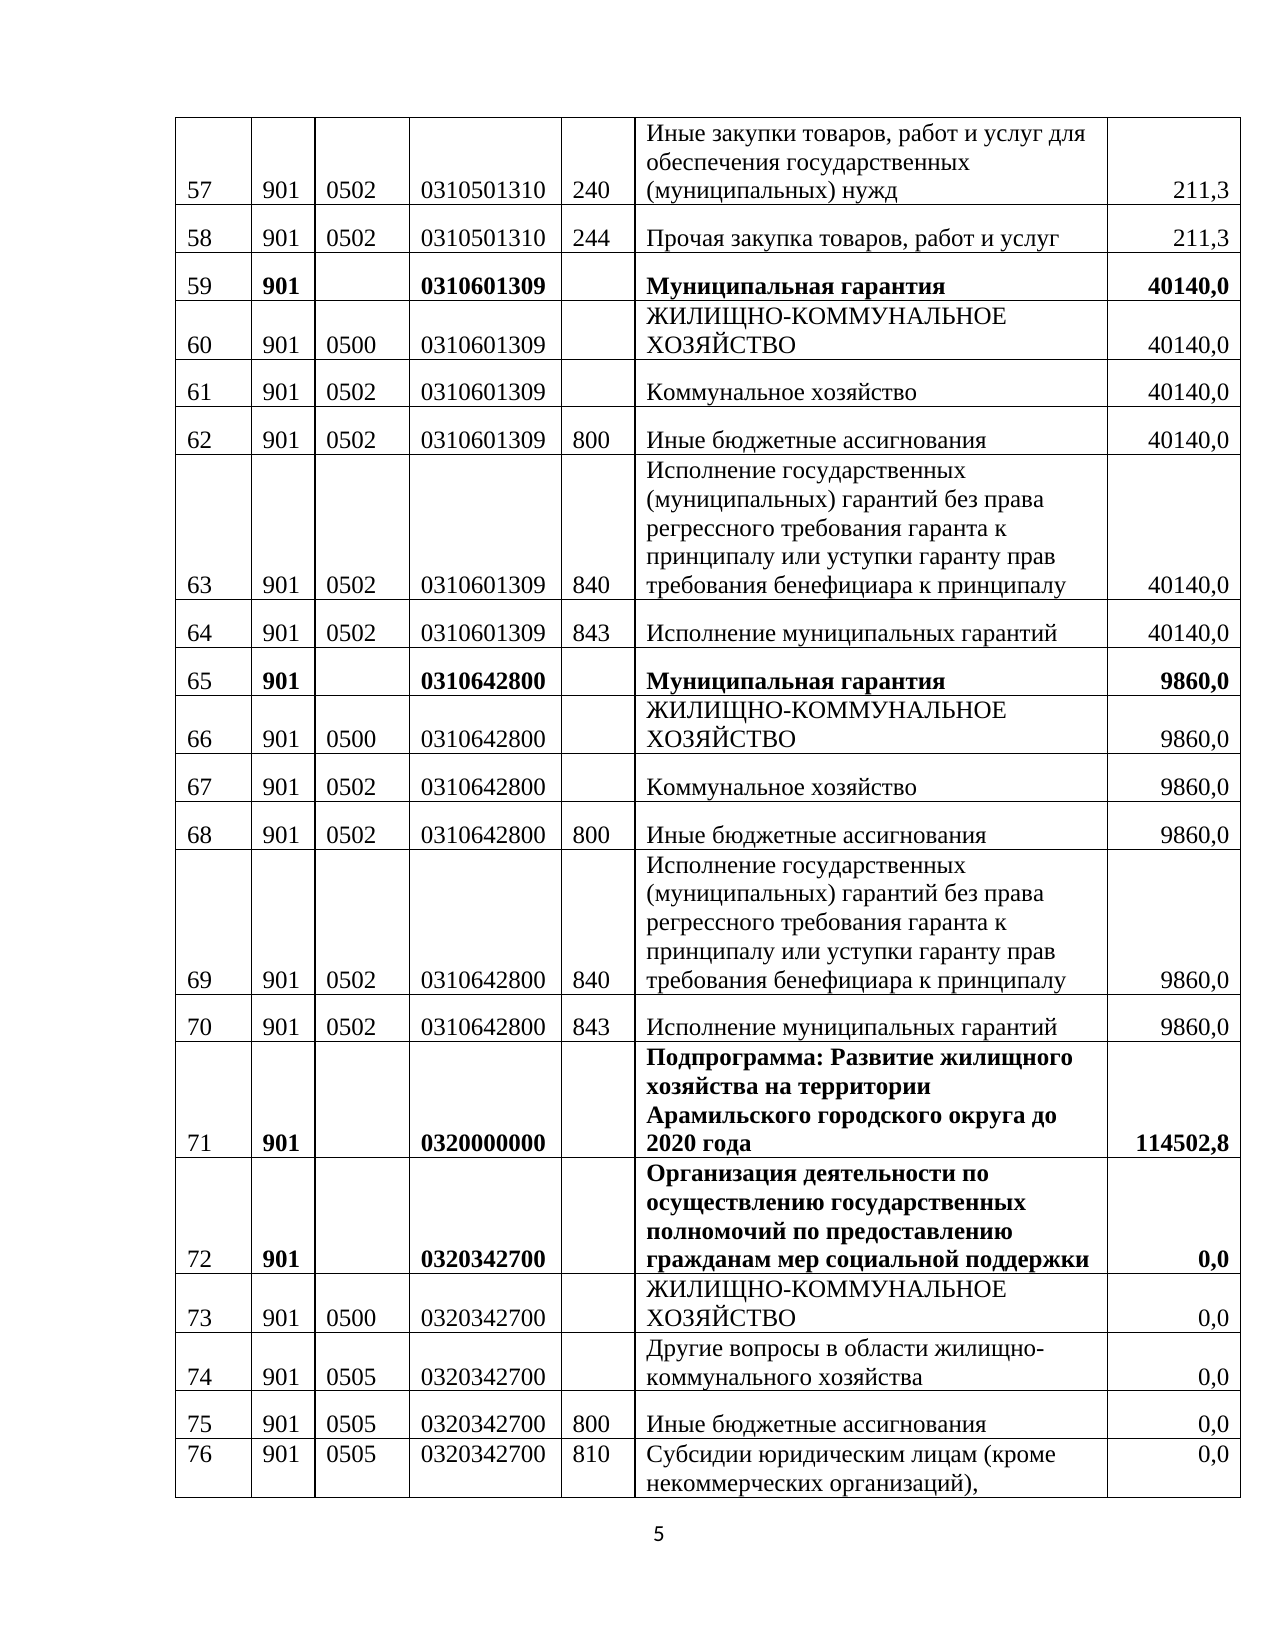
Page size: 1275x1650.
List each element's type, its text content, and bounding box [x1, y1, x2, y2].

table_cell 901 [252, 850, 314, 993]
table_cell Иные бюджетные ассигнования [636, 1391, 1107, 1438]
table_cell 0500 [316, 301, 409, 358]
table_cell 70 [176, 995, 251, 1041]
table_cell 244 [562, 205, 634, 252]
table_cell 0,0 [1108, 1274, 1240, 1332]
table_cell Исполнение государственных (муниципальных) гарантий без права регрессного требования гаранта к принципалу или уступки гаранту прав требования бенефициара к принципалу [636, 455, 1107, 599]
table_cell 40140,0 [1108, 455, 1240, 599]
table_cell [316, 648, 409, 694]
table_cell 0502 [316, 455, 409, 599]
table_cell [562, 696, 634, 753]
table_cell 76 [176, 1439, 251, 1497]
table_cell 0310601309 [410, 600, 561, 647]
table_cell 114502,8 [1108, 1042, 1240, 1157]
table_cell Исполнение муниципальных гарантий [636, 600, 1107, 647]
table_cell 901 [252, 205, 314, 252]
table_cell 9860,0 [1108, 648, 1240, 694]
table_cell 211,3 [1108, 205, 1240, 252]
table_cell [316, 253, 409, 300]
table_cell 0505 [316, 1333, 409, 1390]
table_cell 810 [562, 1439, 634, 1497]
table_cell 0500 [316, 696, 409, 753]
table_cell 9860,0 [1108, 802, 1240, 849]
table_cell 9860,0 [1108, 754, 1240, 801]
table_cell ЖИЛИЩНО-КОММУНАЛЬНОЕ ХОЗЯЙСТВО [636, 1274, 1107, 1332]
table_cell 901 [252, 407, 314, 454]
table_cell 57 [176, 118, 251, 204]
table_cell 901 [252, 754, 314, 801]
table_cell 0310642800 [410, 648, 561, 694]
table_cell 901 [252, 802, 314, 849]
table_cell 901 [252, 1042, 314, 1157]
table_cell 843 [562, 995, 634, 1041]
table_cell 901 [252, 1274, 314, 1332]
table_cell 74 [176, 1333, 251, 1390]
table_cell 901 [252, 995, 314, 1041]
table_cell [562, 301, 634, 358]
table_cell [316, 1158, 409, 1273]
table_cell Иные бюджетные ассигнования [636, 407, 1107, 454]
table_cell [562, 1042, 634, 1157]
table_cell 901 [252, 1439, 314, 1497]
table_cell 0502 [316, 995, 409, 1041]
table_cell 0310501310 [410, 205, 561, 252]
table_cell 0310601309 [410, 360, 561, 406]
table_cell 0502 [316, 407, 409, 454]
table_cell 0502 [316, 600, 409, 647]
table_cell 60 [176, 301, 251, 358]
table_cell 65 [176, 648, 251, 694]
table_cell 840 [562, 455, 634, 599]
table_cell 63 [176, 455, 251, 599]
table_cell 73 [176, 1274, 251, 1332]
table_cell 40140,0 [1108, 360, 1240, 406]
table_cell 0320342700 [410, 1333, 561, 1390]
table_cell [562, 1158, 634, 1273]
table_cell Исполнение муниципальных гарантий [636, 995, 1107, 1041]
table_cell Муниципальная гарантия [636, 648, 1107, 694]
table_cell Прочая закупка товаров, работ и услуг [636, 205, 1107, 252]
table_cell ЖИЛИЩНО-КОММУНАЛЬНОЕ ХОЗЯЙСТВО [636, 696, 1107, 753]
table_cell [316, 1042, 409, 1157]
table_cell Коммунальное хозяйство [636, 754, 1107, 801]
table_cell 901 [252, 648, 314, 694]
table_cell 58 [176, 205, 251, 252]
table_cell 0502 [316, 754, 409, 801]
table_cell 0310642800 [410, 995, 561, 1041]
table_cell 0320342700 [410, 1391, 561, 1438]
table_cell 9860,0 [1108, 696, 1240, 753]
table_cell 0310601309 [410, 253, 561, 300]
table_cell 800 [562, 1391, 634, 1438]
table_cell 75 [176, 1391, 251, 1438]
table_cell 901 [252, 1391, 314, 1438]
table_cell 0505 [316, 1391, 409, 1438]
table_cell 901 [252, 1158, 314, 1273]
table_cell 0,0 [1108, 1391, 1240, 1438]
table_cell Иные бюджетные ассигнования [636, 802, 1107, 849]
table_cell 0,0 [1108, 1333, 1240, 1390]
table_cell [636, 1439, 1107, 1497]
table_cell 0502 [316, 802, 409, 849]
table_cell 901 [252, 600, 314, 647]
table_cell Организация деятельности по осуществлению государственных полномочий по предоставлению гражданам мер социальной поддержки [636, 1158, 1107, 1273]
table_cell 800 [562, 802, 634, 849]
table_cell 800 [562, 407, 634, 454]
table_cell Исполнение государственных (муниципальных) гарантий без права регрессного требования гаранта к принципалу или уступки гаранту прав требования бенефициара к принципалу [636, 850, 1107, 993]
table_cell 40140,0 [1108, 407, 1240, 454]
table_cell [562, 1333, 634, 1390]
table_cell 67 [176, 754, 251, 801]
table_cell 0502 [316, 118, 409, 204]
table_cell 0310601309 [410, 407, 561, 454]
table_cell 0310642800 [410, 802, 561, 849]
table_cell 40140,0 [1108, 301, 1240, 358]
table_cell Муниципальная гарантия [636, 253, 1107, 300]
table_cell 240 [562, 118, 634, 204]
table_cell 62 [176, 407, 251, 454]
table_cell ЖИЛИЩНО-КОММУНАЛЬНОЕ ХОЗЯЙСТВО [636, 301, 1107, 358]
table_cell 0502 [316, 205, 409, 252]
table_cell 68 [176, 802, 251, 849]
table_cell 0502 [316, 850, 409, 993]
table_cell 0310642800 [410, 850, 561, 993]
table_cell 211,3 [1108, 118, 1240, 204]
table_cell [562, 360, 634, 406]
table_cell 66 [176, 696, 251, 753]
table_cell 901 [252, 253, 314, 300]
table_cell 0320342700 [410, 1439, 561, 1497]
table_cell 0505 [316, 1439, 409, 1497]
table_cell 61 [176, 360, 251, 406]
table_cell 901 [252, 360, 314, 406]
table_cell 0,0 [1108, 1439, 1240, 1497]
table_cell 901 [252, 118, 314, 204]
table_cell 0310642800 [410, 754, 561, 801]
table_cell 0320342700 [410, 1274, 561, 1332]
table_cell 69 [176, 850, 251, 993]
table_cell Другие вопросы в области жилищно-коммунального хозяйства [636, 1333, 1107, 1390]
table_cell 0310601309 [410, 301, 561, 358]
table_cell Подпрограмма: Развитие жилищного хозяйства на территории Арамильского городского округа до 2020 года [636, 1042, 1107, 1157]
table_cell 0320342700 [410, 1158, 561, 1273]
table_cell [562, 648, 634, 694]
table_cell 40140,0 [1108, 600, 1240, 647]
table_cell 0310601309 [410, 455, 561, 599]
table_cell 0502 [316, 360, 409, 406]
table_cell 59 [176, 253, 251, 300]
table_cell 901 [252, 455, 314, 599]
table_cell 71 [176, 1042, 251, 1157]
table_cell 901 [252, 1333, 314, 1390]
table_cell 0320000000 [410, 1042, 561, 1157]
table_cell 0310642800 [410, 696, 561, 753]
table_cell 9860,0 [1108, 850, 1240, 993]
table_cell Коммунальное хозяйство [636, 360, 1107, 406]
table_cell 0,0 [1108, 1158, 1240, 1273]
table_cell [562, 1274, 634, 1332]
table_cell 0310501310 [410, 118, 561, 204]
table_cell 843 [562, 600, 634, 647]
table_cell 901 [252, 301, 314, 358]
table_cell 901 [252, 696, 314, 753]
table_cell 40140,0 [1108, 253, 1240, 300]
table_cell 72 [176, 1158, 251, 1273]
table_cell 0500 [316, 1274, 409, 1332]
table_cell 9860,0 [1108, 995, 1240, 1041]
table_cell 64 [176, 600, 251, 647]
table_cell [562, 253, 634, 300]
table_cell Иные закупки товаров, работ и услуг для обеспечения государственных (муниципальных) нужд [636, 118, 1107, 204]
table_cell 840 [562, 850, 634, 993]
table_cell [562, 754, 634, 801]
